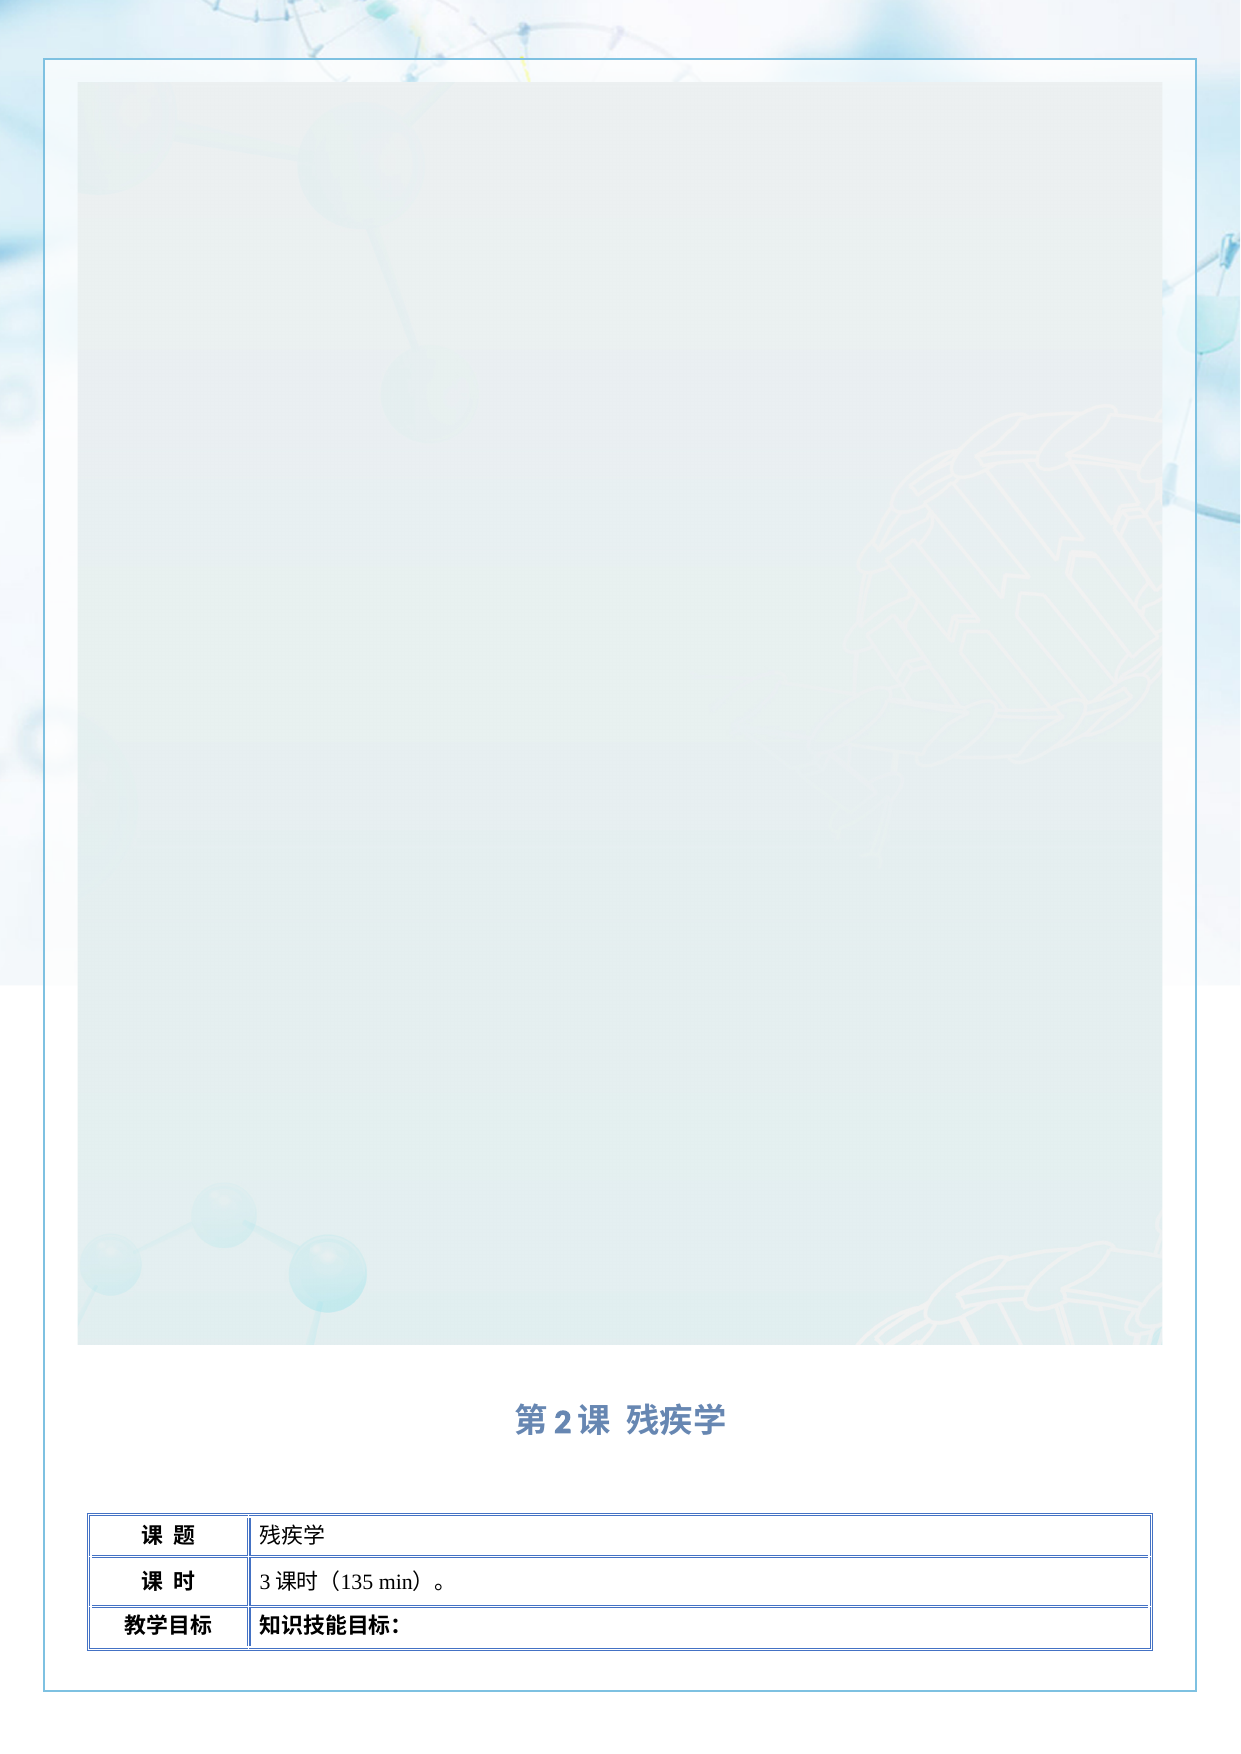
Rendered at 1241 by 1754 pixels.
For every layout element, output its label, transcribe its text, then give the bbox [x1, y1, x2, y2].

table_cell 课 时 [89, 1555, 249, 1605]
table_cell 3课时（135 min）。 [249, 1555, 1152, 1605]
table_cell 知识技能目标： 1. 掌握残疾的基本概念。 2. 掌握 ICF 的结构和内容。 思政育人目标： 让学生通过学习残疾学，具备预防意识，重视残疾的三级预防；具备设定康复目标的能力。 [249, 1605, 1150, 1648]
subtitle 第2课 残疾学 [18, 1386, 1222, 1451]
picture [0, 0, 1241, 1754]
table_cell 教学目标 [90, 1605, 249, 1648]
table_header 课 题 [89, 1514, 249, 1555]
table_header 残疾学 [249, 1516, 1150, 1555]
